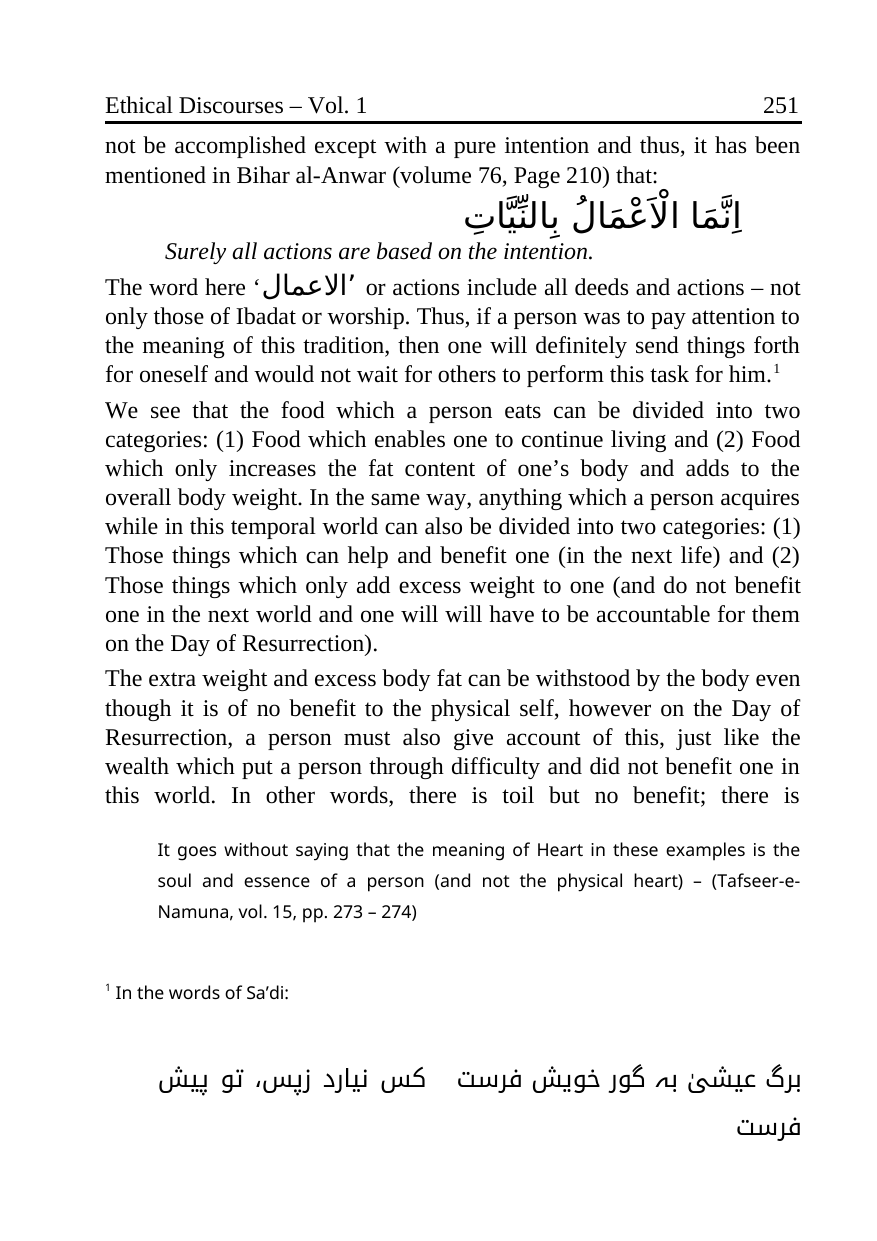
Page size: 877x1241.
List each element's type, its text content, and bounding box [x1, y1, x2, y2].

text The fruits of the world of creation are none other than the sincere servants – meaning the perfect human being – and this ultimate goal can not be accomplished except with a pure intention and thus, it has been mentioned in Bihar al-Anwar (volume 76, Page 210) that: [105, 131, 802, 189]
text The word here ‘الاعمال’ or actions include all deeds and actions – not only those of Ibadat or worship. Thus, if a person was to pay attention to the meaning of this tradition, then one will definitely send things forth for oneself and would not wait for others to perform this task for him. [105, 272, 802, 388]
text The extra weight and excess body fat can be withstood by the body even though it is of no benefit to the physical self, however on the Day of Resurrection, a person must also give account of this, just like the wealth which put a person through difficulty and did not benefit one in this world. In other words, there is toil but no benefit; there is accountability, but no advantage. Those people who send things ahead for themselves will benefit from those things, and that which remains behind will not necessarily help them. [105, 663, 802, 809]
text اِنَّمَا الْاَعْمَالُ بِالنِّيَّاتِ [165, 195, 742, 236]
text Surely all actions are based on the intention. [165, 236, 742, 266]
text We see that the food which a person eats can be divided into two categories: (1) Food which enables one to continue living and (2) Food which only increases the fat content of one’s body and adds to the overall body weight. In the same way, anything which a person acquires while in this temporal world can also be divided into two categories: (1) Those things which can help and benefit one (in the next life) and (2) Those things which only add excess weight to one (and do not benefit one in the next world and one will will have to be accountable for them on the Day of Resurrection). [105, 395, 802, 657]
